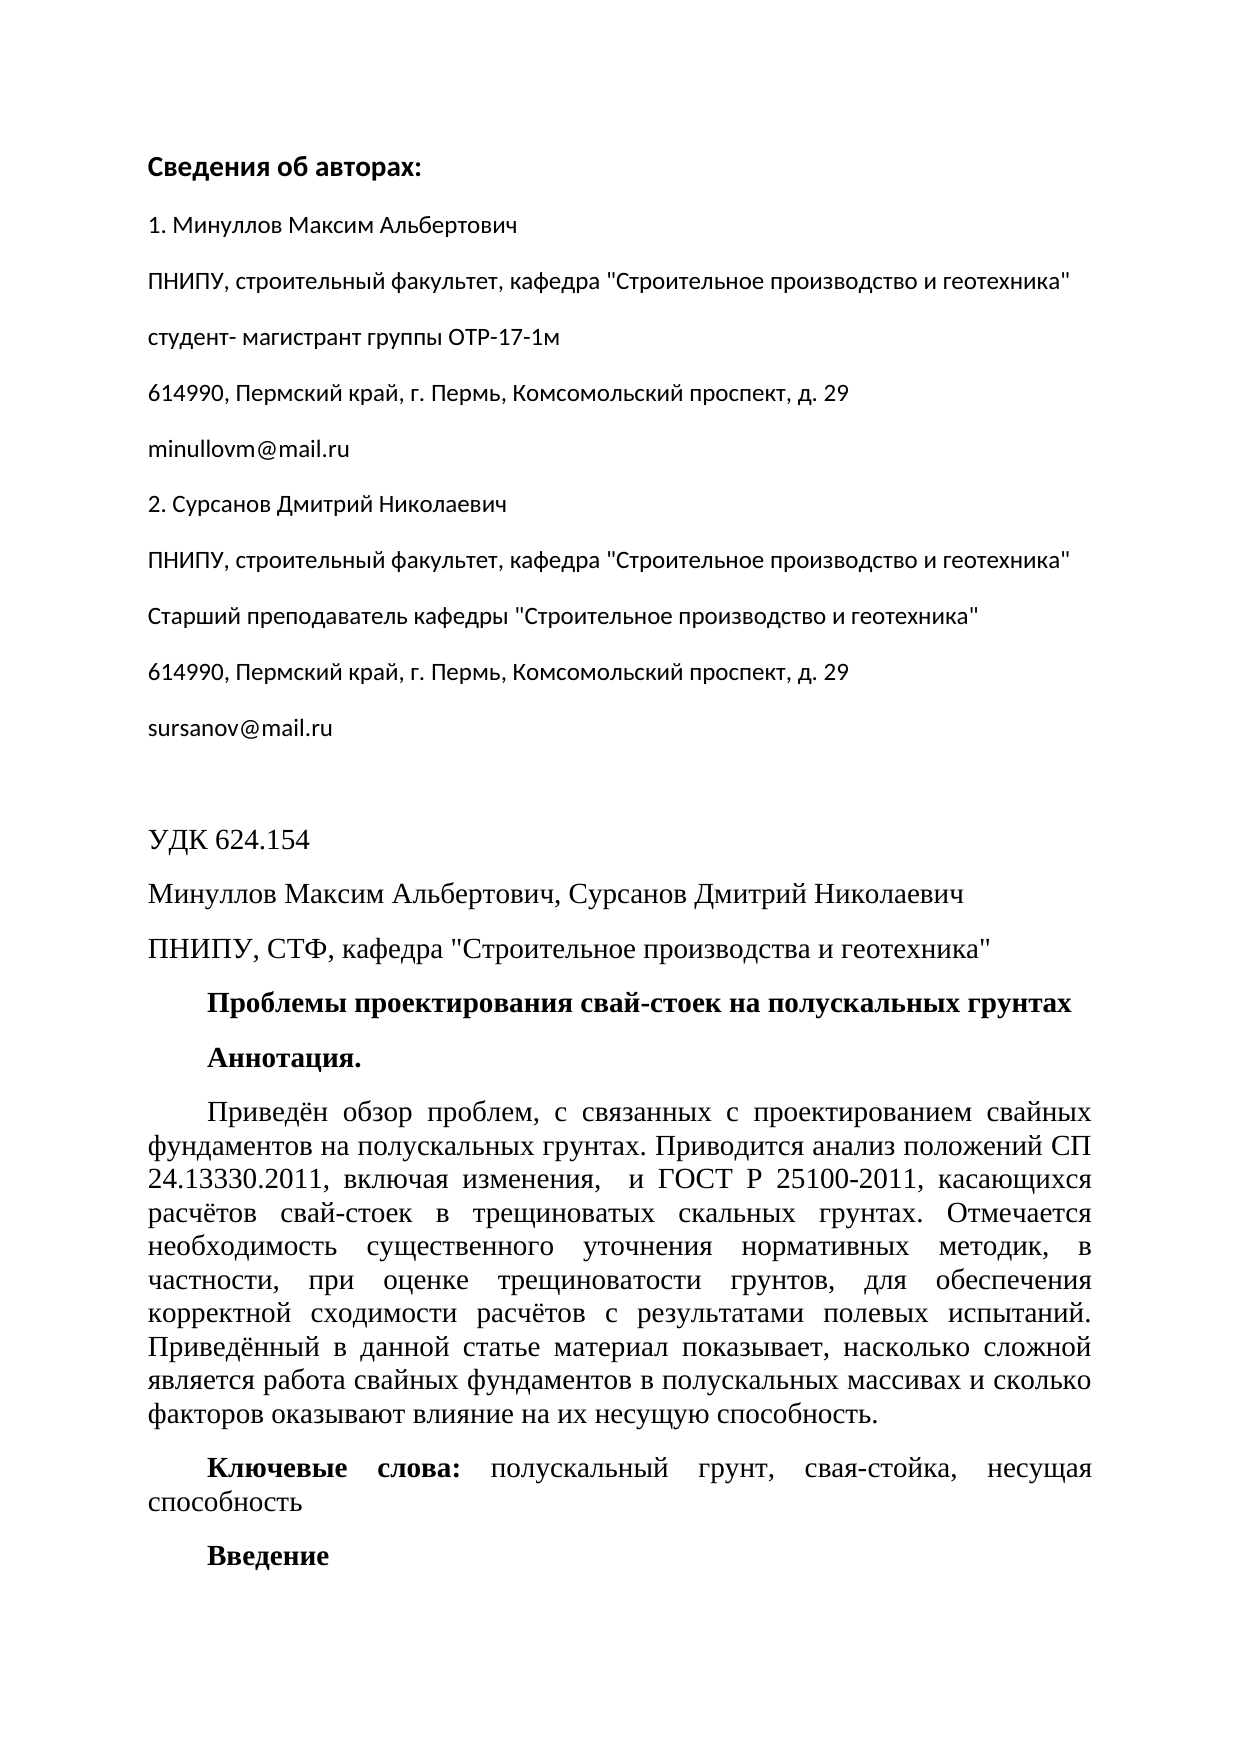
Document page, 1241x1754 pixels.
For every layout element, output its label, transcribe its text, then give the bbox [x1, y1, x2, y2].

text Введение [148, 1538, 1092, 1572]
text Сведения об авторах: [148, 148, 1092, 183]
text ПНИПУ, СТФ, кафедра "Строительное производства и геотехника" [148, 931, 1092, 964]
text ПНИПУ, строительный факультет, кафедра "Строительное производство и геотехника" [148, 544, 1092, 575]
text 2. Сурсанов Дмитрий Николаевич [148, 489, 1092, 519]
text minullovm@mail.ru [148, 433, 1092, 463]
text Ключевые слова: полускальный грунт, свая-стойка, несущая способность [148, 1450, 1092, 1517]
text Аннотация. [148, 1040, 1092, 1073]
text ПНИПУ, строительный факультет, кафедра "Строительное производство и геотехника" [148, 265, 1092, 296]
text Проблемы проектирования свай-стоек на полускальных грунтах [148, 985, 1092, 1019]
text УДК 624.154 [148, 822, 1092, 856]
text Приведён обзор проблем, с связанных с проектированием свайных фундаментов на полускальных грунтах. Приводится анализ положений СП 24.13330.2011, включая изменения, и ГОСТ Р 25100-2011, касающихся расчётов свай-стоек в трещиноватых скальных грунтах. Отмечается необходимость существенного уточнения нормативных методик, в частности, при оценке трещиноватости грунтов, для обеспечения корректной сходимости расчётов с результатами полевых испытаний. Приведённый в данной статье материал показывает, насколько сложной является работа свайных фундаментов в полускальных массивах и сколько факторов оказывают влияние на их несущую способность. [148, 1094, 1092, 1429]
text 1. Минуллов Максим Альбертович [148, 209, 1092, 240]
text 614990, Пермский край, г. Пермь, Комсомольский проспект, д. 29 [148, 656, 1092, 687]
text sursanov@mail.ru [148, 712, 1092, 742]
text Старший преподаватель кафедры "Строительное производство и геотехника" [148, 600, 1092, 631]
text 614990, Пермский край, г. Пермь, Комсомольский проспект, д. 29 [148, 377, 1092, 407]
text студент- магистрант группы ОТР-17-1м [148, 321, 1092, 352]
text Минуллов Максим Альбертович, Сурсанов Дмитрий Николаевич [148, 877, 1092, 910]
